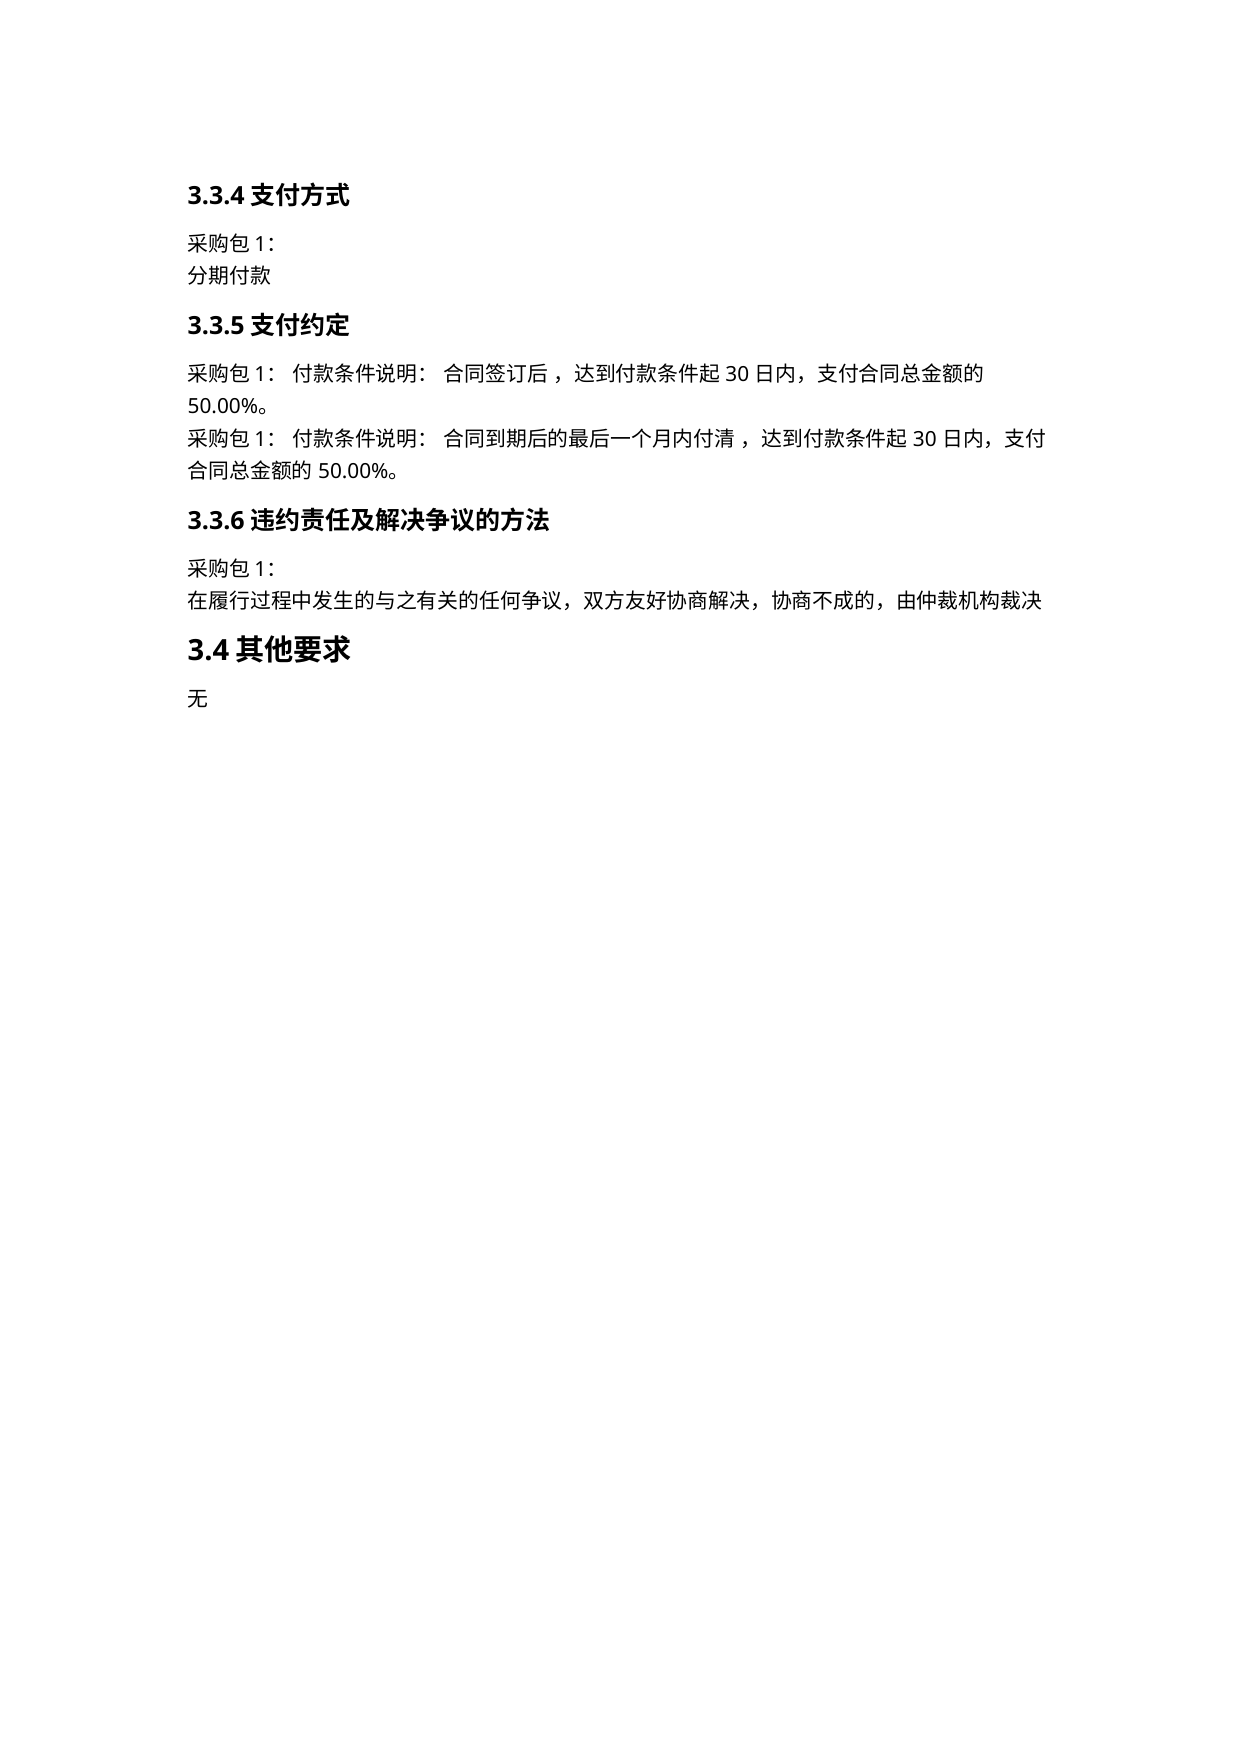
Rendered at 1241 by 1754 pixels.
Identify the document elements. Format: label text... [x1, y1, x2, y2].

text 在履行过程中发生的与之有关的任何争议，双方友好协商解决，协商不成的，由仲裁机构裁决 [187, 584, 1053, 617]
text 采购包1： [187, 552, 1053, 584]
text 3.3.4支付方式 [187, 162, 1053, 227]
text 采购包1： 付款条件说明： 合同到期后的最后一个月内付清 ，达到付款条件起 30 日内，支付合同总金额的 50.00%。 [187, 422, 1053, 487]
text 3.4其他要求 [187, 617, 1053, 682]
text 3.3.5支付约定 [187, 292, 1053, 357]
text 分期付款 [187, 259, 1053, 292]
text 无 [187, 682, 1053, 714]
text 3.3.6违约责任及解决争议的方法 [187, 487, 1053, 552]
text 采购包1： [187, 227, 1053, 259]
text 采购包1： 付款条件说明： 合同签订后 ，达到付款条件起 30 日内，支付合同总金额的 50.00%。 [187, 357, 1053, 422]
